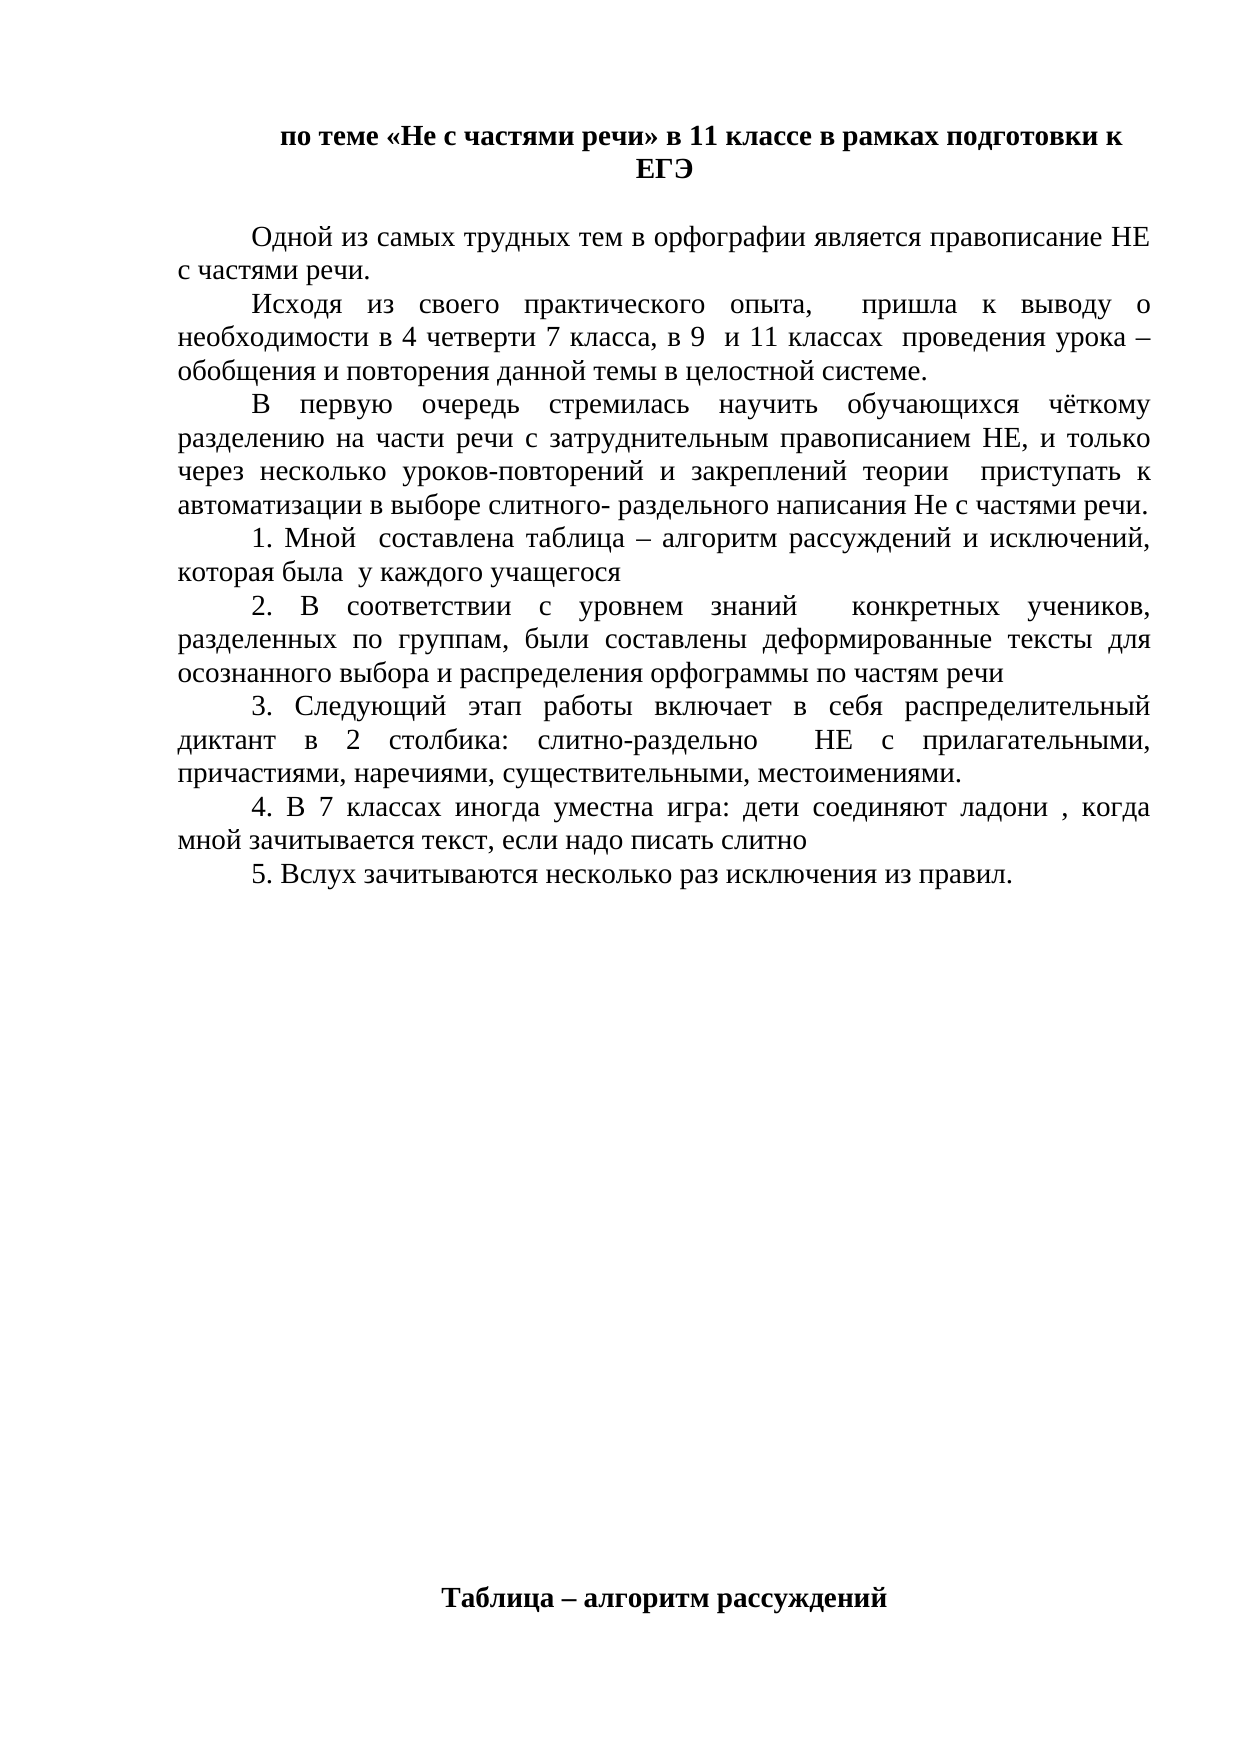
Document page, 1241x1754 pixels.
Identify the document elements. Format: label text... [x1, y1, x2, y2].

text Исходя из своего практического опыта, пришла к выводу о необходимости в 4 четверти 7 класса, в 9 и 11 классах проведения урока –обобщения и повторения данной темы в целостной системе. [177, 286, 1152, 386]
text 4. В 7 классах иногда уместна игра: дети соединяют ладони , когда мной зачитывается текст, если надо писать слитно [177, 789, 1152, 856]
text 3. Следующий этап работы включает в себя распределительный диктант в 2 столбика: слитно-раздельно НЕ с прилагательными, причастиями, наречиями, существительными, местоимениями. [177, 688, 1152, 789]
text 5. Вслух зачитываются несколько раз исключения из правил. [177, 856, 1152, 889]
text В первую очередь стремилась научить обучающихся чёткому разделению на части речи с затруднительным правописанием НЕ, и только через несколько уроков-повторений и закреплений теории приступать к автоматизации в выборе слитного- раздельного написания Не с частями речи. [177, 386, 1152, 521]
text 1. Мной составлена таблица – алгоритм рассуждений и исключений, которая была у каждого учащегося [177, 521, 1152, 588]
text Одной из самых трудных тем в орфографии является правописание НЕ с частями речи. [177, 219, 1152, 286]
text по теме «Не с частями речи» в 11 классе в рамках подготовки к ЕГЭ [177, 118, 1152, 185]
text 2. В соответствии с уровнем знаний конкретных учеников, разделенных по группам, были составлены деформированные тексты для осознанного выбора и распределения орфограммы по частям речи [177, 588, 1152, 688]
text Таблица – алгоритм рассуждений [177, 1580, 1152, 1614]
